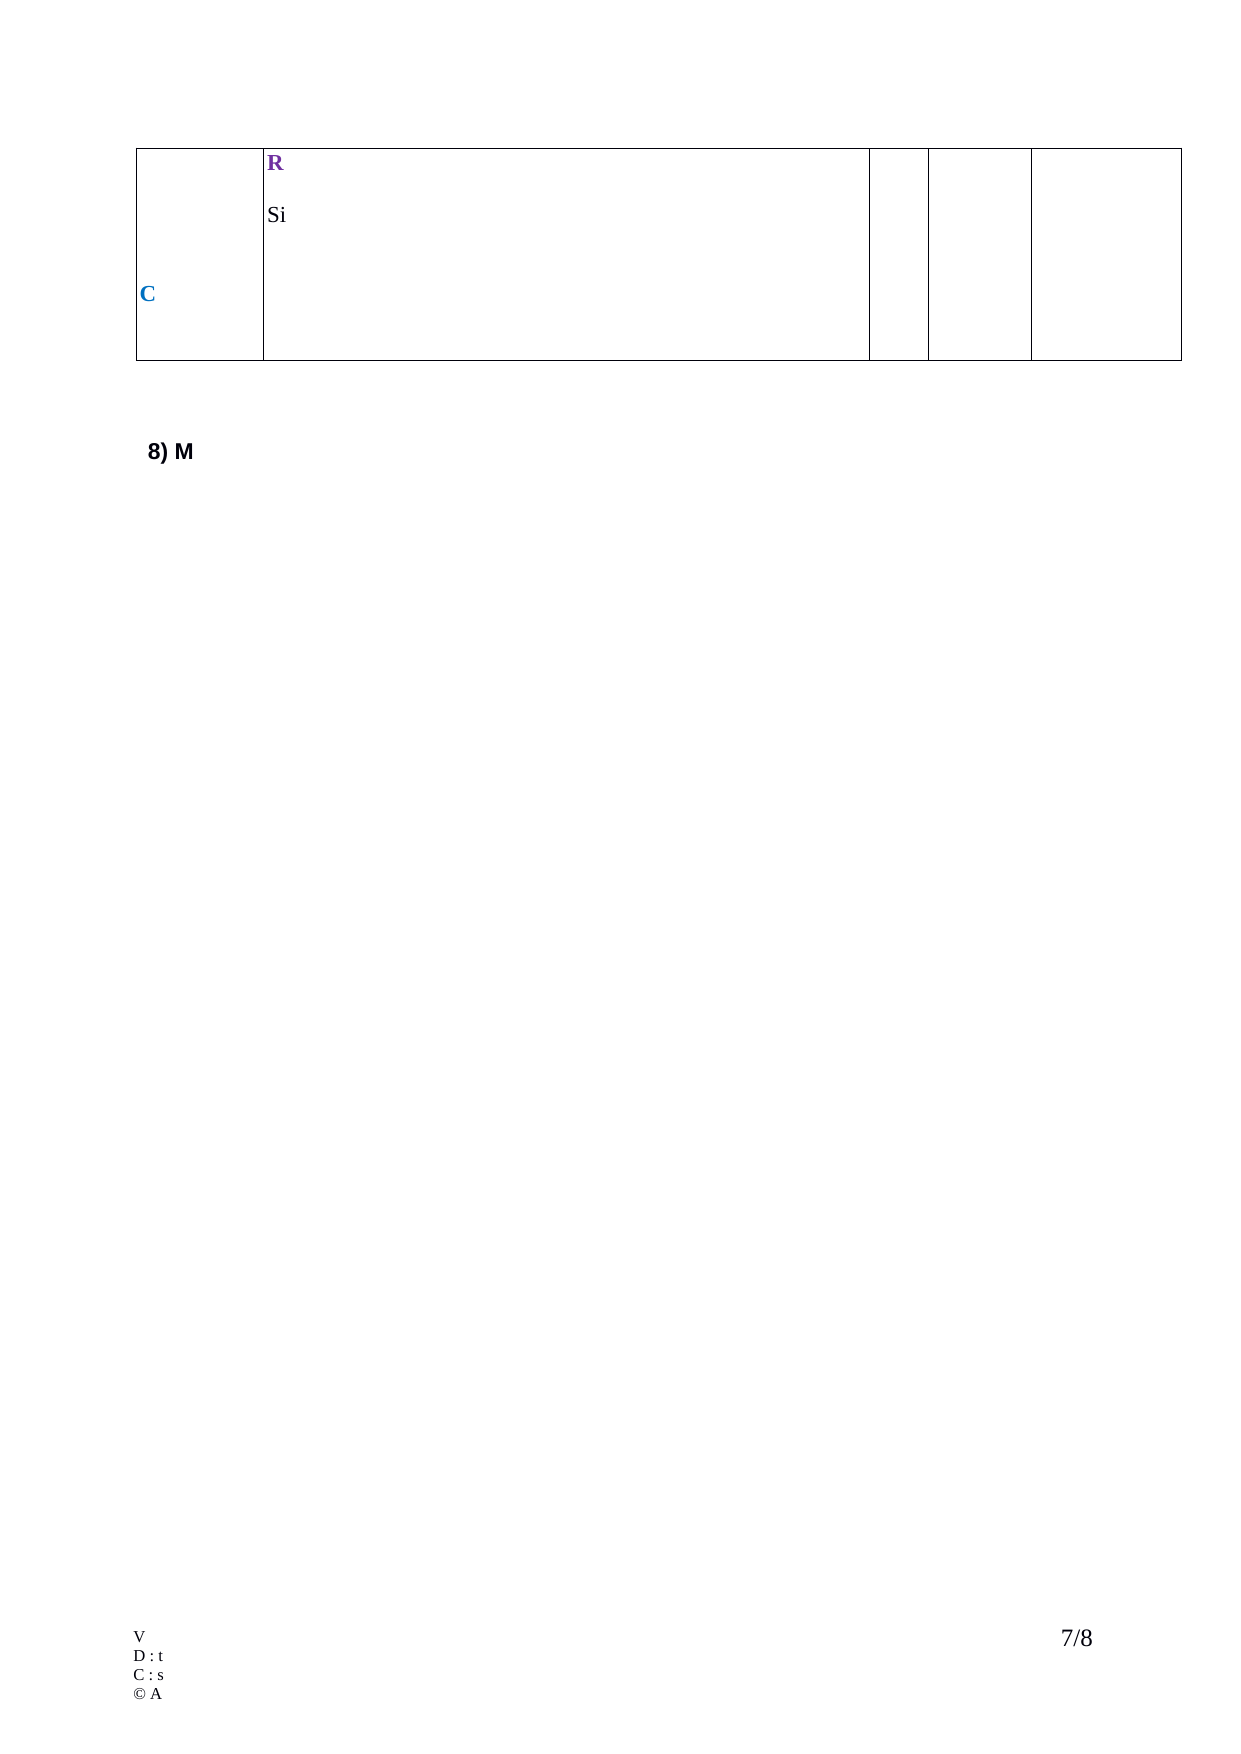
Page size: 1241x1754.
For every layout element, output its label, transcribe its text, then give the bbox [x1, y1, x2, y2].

subtitle 8) M [148, 438, 1092, 465]
table_cell R R Si [264, 149, 869, 359]
table_cell C7 C [137, 149, 263, 359]
table_cell [870, 149, 928, 359]
table_cell [1032, 149, 1181, 359]
table_cell [929, 149, 1031, 359]
